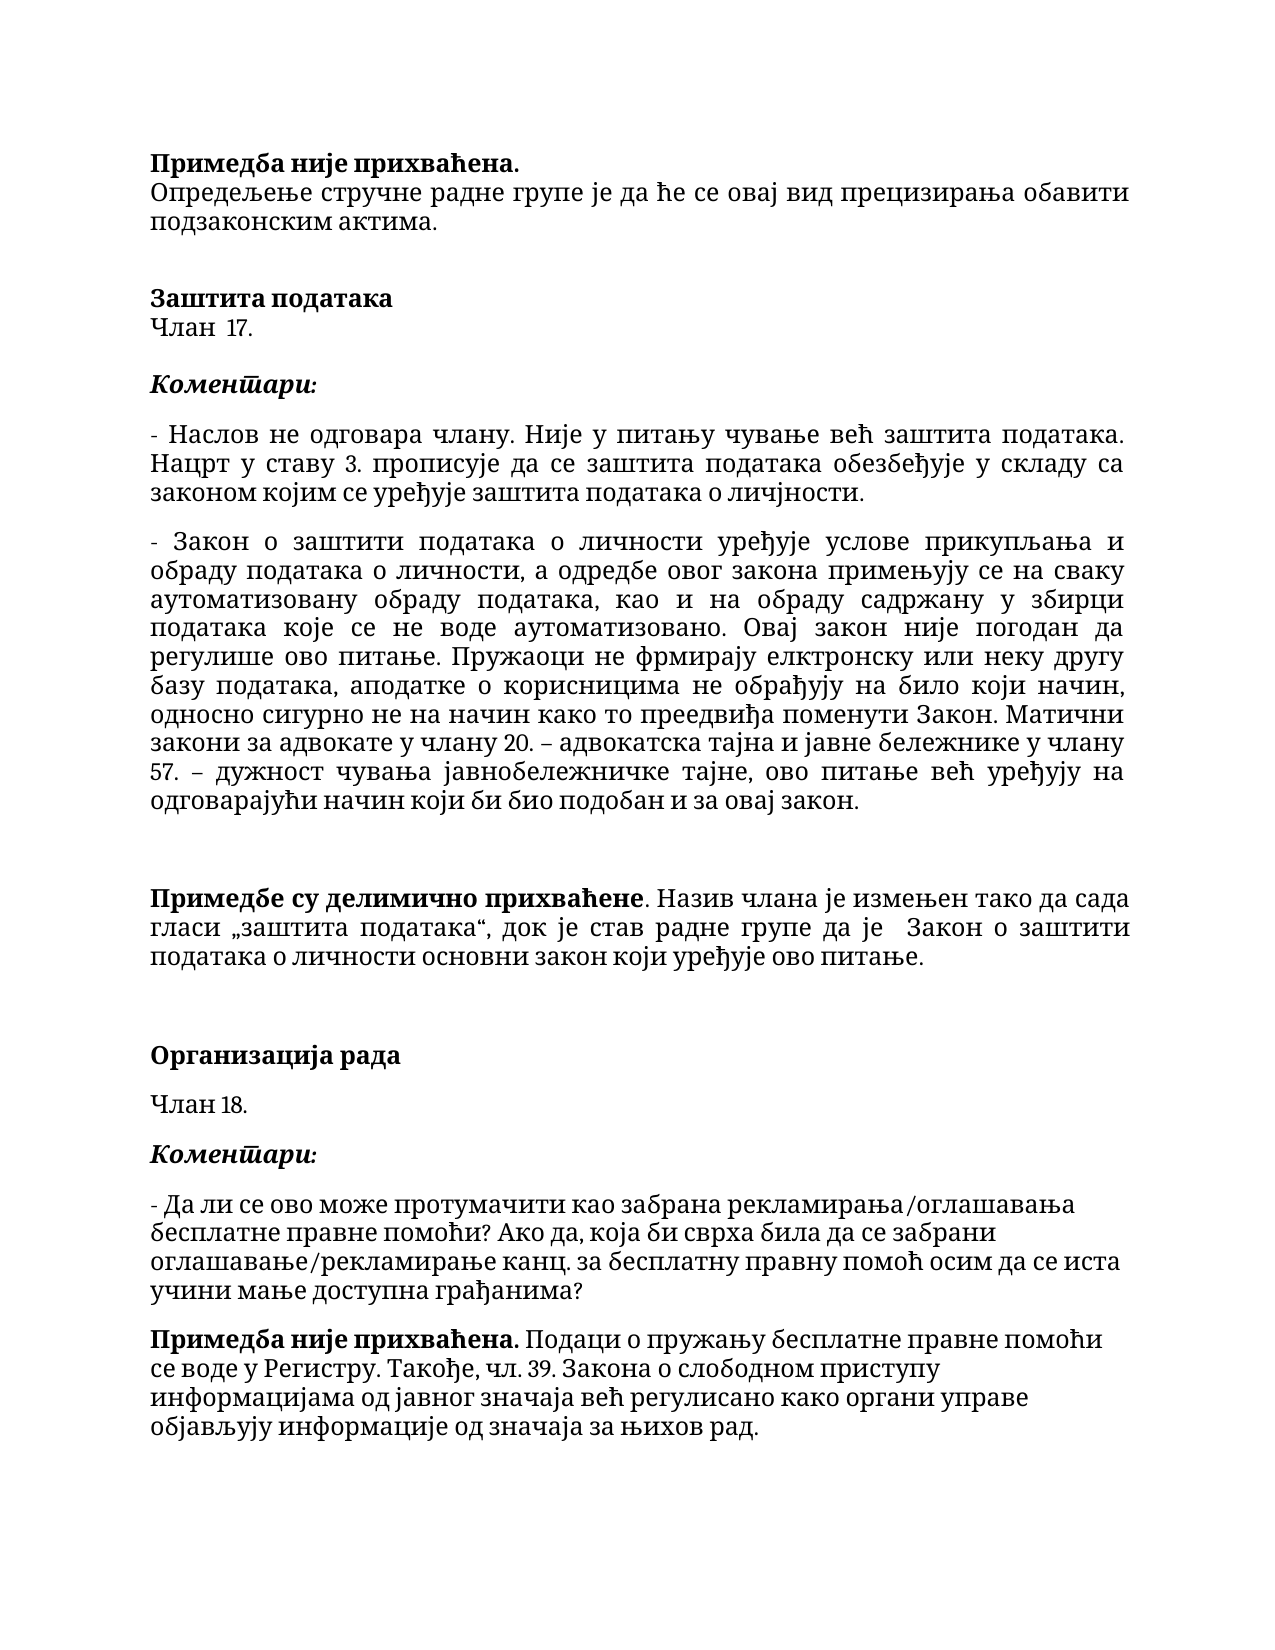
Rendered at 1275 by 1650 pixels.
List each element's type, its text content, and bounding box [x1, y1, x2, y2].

text Члан 18. [150, 1091, 1131, 1120]
text - Да ли се ово може протумачити као забрана рекламирања/оглашавања бесплатне правне помоћи? Ако да, која би сврха била да се забрани оглашавање/рекламирање канц. за бесплатну правну помоћ осим да се иста учини мање доступна грађанима? [150, 1191, 1125, 1306]
text Коментари: [150, 1141, 1125, 1170]
text Опредељење стручне радне групе је да ће се овај вид прецизирања обавити подзаконским актима. [150, 179, 1131, 236]
text - Наслов не одговара члану. Није у питању чување већ заштита података. Нацрт у ставу 3. прописује да се заштита података обезбеђује у складу са законом којим се уређује заштита података о личјности. [150, 421, 1125, 507]
text Примедбе су делимично прихваћене. Назив члана је измењен тако да сада гласи „заштита података“, док је став радне групе да је Закон о заштити података о личности основни закон који уређује ово питање. [150, 885, 1131, 971]
text Члан 17. [150, 314, 1131, 343]
text Примедба није прихваћена. Подаци о пружању бесплатне правне помоћи се воде у Регистру. Такође, чл. 39. Закона о слободном приступу информацијама од јавног значаја већ регулисано како органи управе објављују информације од значаја за њихов рад. [150, 1326, 1125, 1441]
text Примедба није прихваћена. [150, 150, 1131, 179]
text Заштита података [150, 285, 1131, 314]
text Коментари: [150, 371, 1125, 400]
text - Закон о заштити података о личности уређује услове прикупљања и обраду података о личности, а одредбе овог закона примењују се на сваку аутоматизовану обраду података, као и на обраду садржану у збирци података које се не воде аутоматизовано. Овај закон није погодан да регулише ово питање. Пружаоци не фрмирају елктронску или неку другу базу података, аподатке о корисницима не обрађују на било који начин, односно сигурно не на начин како то преедвиђа поменути Закон. Матични закони за адвокате у члану 20. – адвокатска тајна и јавне бележнике у члану 57. – дужност чувања јавнобележничке тајне, ово питање већ уређују на одговарајући начин који би био подобан и за овај закон. [150, 528, 1125, 816]
text Организација рада [150, 1042, 1131, 1071]
